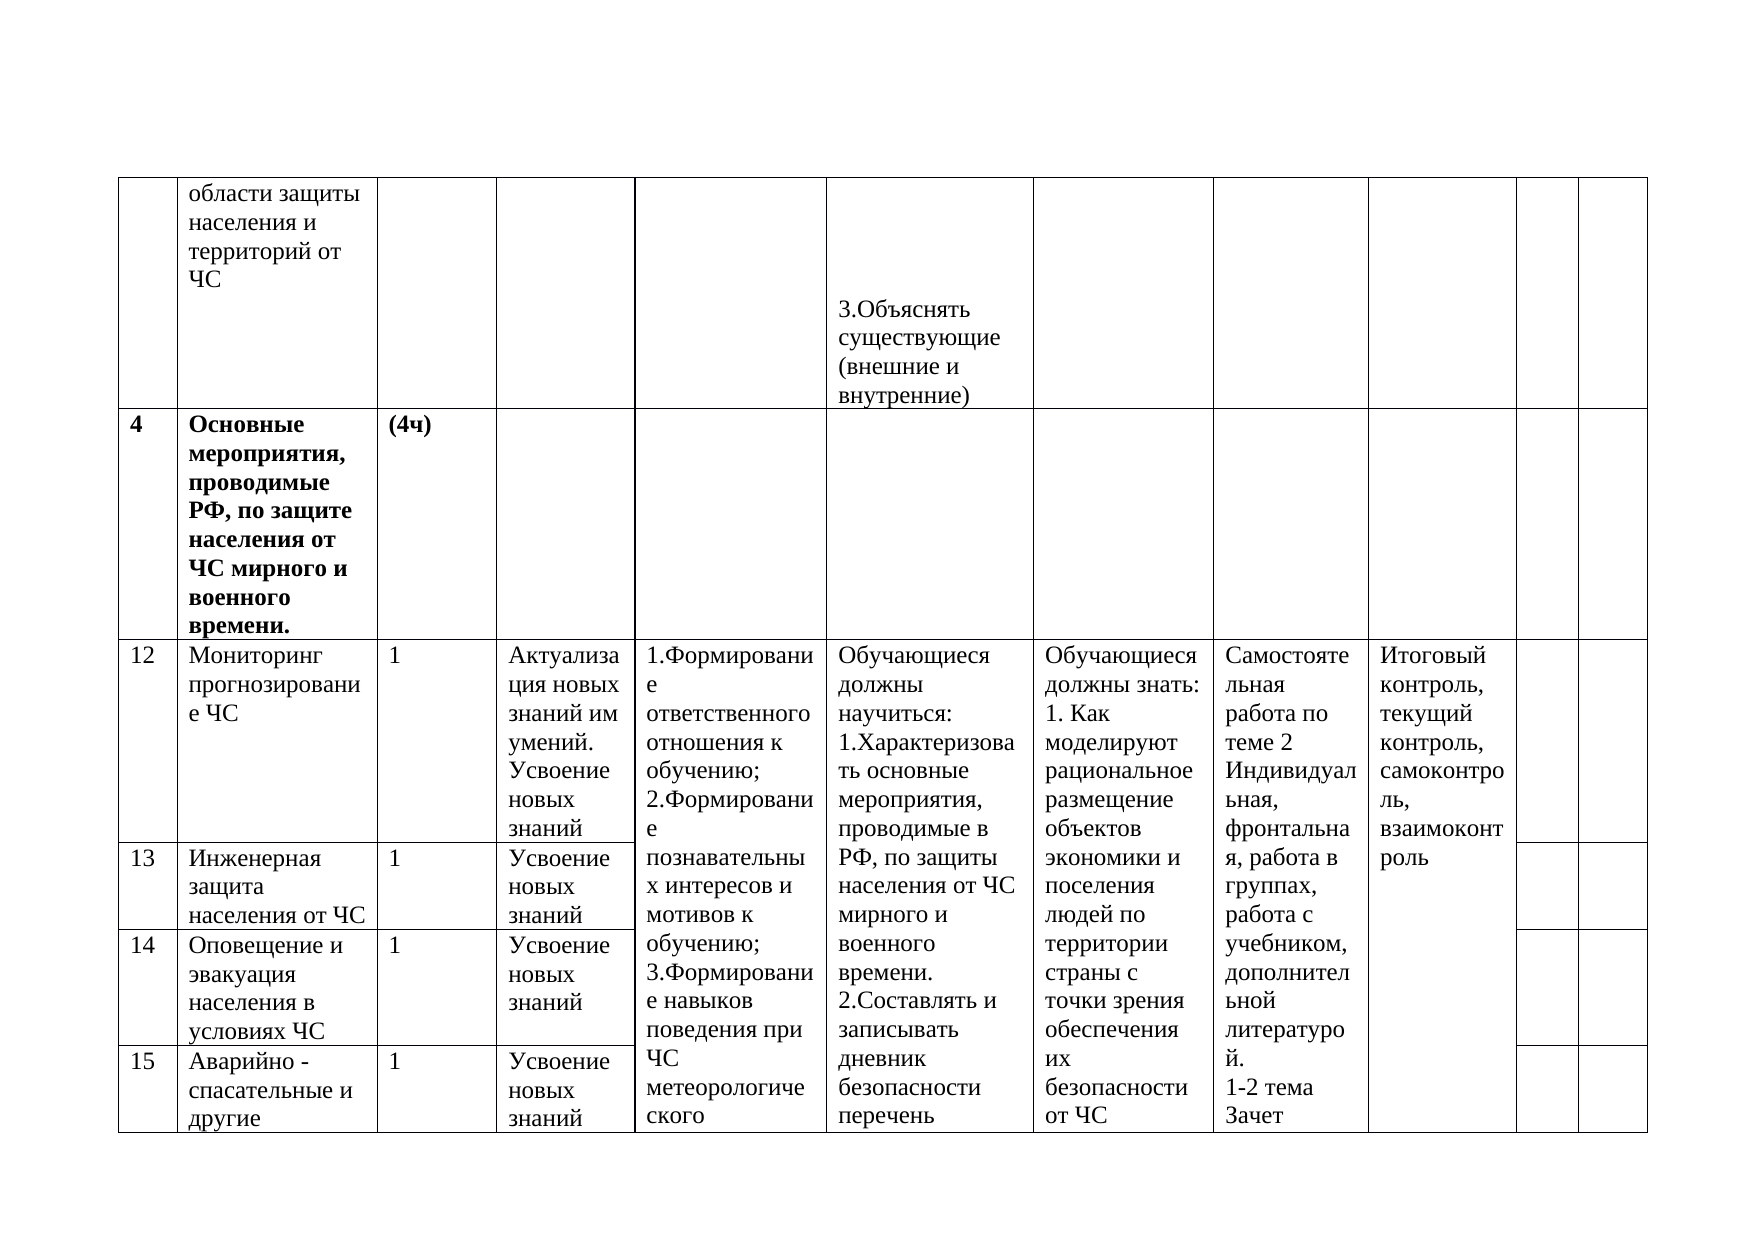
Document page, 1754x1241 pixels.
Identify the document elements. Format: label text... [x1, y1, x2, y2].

table_cell [1517, 409, 1578, 639]
table_cell Итоговый контроль, текущий контроль, самоконтроль, взаимоконтроль [1369, 640, 1516, 1132]
table_cell 1 [378, 178, 496, 408]
table_cell 15 [119, 1046, 177, 1132]
table_cell [1214, 409, 1368, 639]
table_cell [1579, 843, 1647, 929]
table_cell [178, 178, 377, 408]
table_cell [497, 1046, 634, 1132]
table_cell [827, 409, 1033, 639]
table_cell 11 [119, 178, 177, 408]
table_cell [178, 1046, 377, 1132]
table_cell Усвоение новых знаний [497, 843, 634, 929]
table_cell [497, 178, 634, 408]
table_cell Усвоение новых знаний [497, 930, 634, 1045]
table_cell 1 [378, 930, 496, 1045]
table_cell 13 [119, 843, 177, 929]
table_cell [1579, 409, 1647, 639]
table_cell 12 [119, 640, 177, 842]
table_cell Актуализация новых знаний им умений. Усвоение новых знаний [497, 640, 634, 842]
table_cell [636, 409, 826, 639]
table_cell [1579, 178, 1647, 408]
table_cell 4 [119, 409, 177, 639]
table_cell Обучающиеся должны научиться: 1.Характеризовать основные мероприятия, проводимые в РФ, по защиты населения от ЧС мирного и военного времени. 2.Составлять и записывать дневник безопасности перечень необходимых личных предметов на случай эвакуации. 3. Научиться анализировать систему мониторинга и прогнозирования ЧС и её основные мероприятия [827, 640, 1033, 1132]
table_cell [1579, 930, 1647, 1045]
table_cell 14 [119, 930, 177, 1045]
table_cell 1 [378, 1046, 496, 1132]
table_cell (4ч) [378, 409, 496, 639]
table_cell Самостоятельная работа по теме 2 Индивидуальная, фронтальная, работа в группах, работа с учебником, дополнительной литературой. 1-2 тема Зачет [1214, 640, 1368, 1132]
table_cell [1034, 409, 1213, 639]
table_cell [1517, 1046, 1578, 1132]
table_cell Инженерная защита населения от ЧС [178, 843, 377, 929]
table_cell Обучающиеся должны знать: 1. Как моделируют рациональное размещение объектов экономики и поселения людей по территории страны с точки зрения обеспечения их безопасности от ЧС природного и техногенного характера. 2. Подбирать в интернете и СМИ пример проведения аварийно-спасательных и других неотложных работ в очаге ЧС [1034, 640, 1213, 1132]
table_cell [1579, 1046, 1647, 1132]
table_cell [1517, 640, 1578, 842]
table_cell 1 [378, 843, 496, 929]
table_cell Мониторинг прогнозирование ЧС [178, 640, 377, 842]
table_cell [1517, 843, 1578, 929]
table_cell Оповещение и эвакуация населения в условиях ЧС [178, 930, 377, 1045]
table_cell Основные мероприятия, проводимые РФ, по защите населения от ЧС мирного и военного времени. [178, 409, 377, 639]
table_cell [1517, 930, 1578, 1045]
table_cell 1 [378, 640, 496, 842]
table_cell [1369, 409, 1516, 639]
table_cell [497, 409, 634, 639]
table_cell 1.Формирование ответственного отношения к обучению; 2.Формирование познавательных интересов и мотивов к обучению; 3.Формирование навыков поведения при ЧС метеорологического характера [636, 640, 826, 1132]
table_cell [1517, 178, 1578, 408]
table_cell [1579, 640, 1647, 842]
